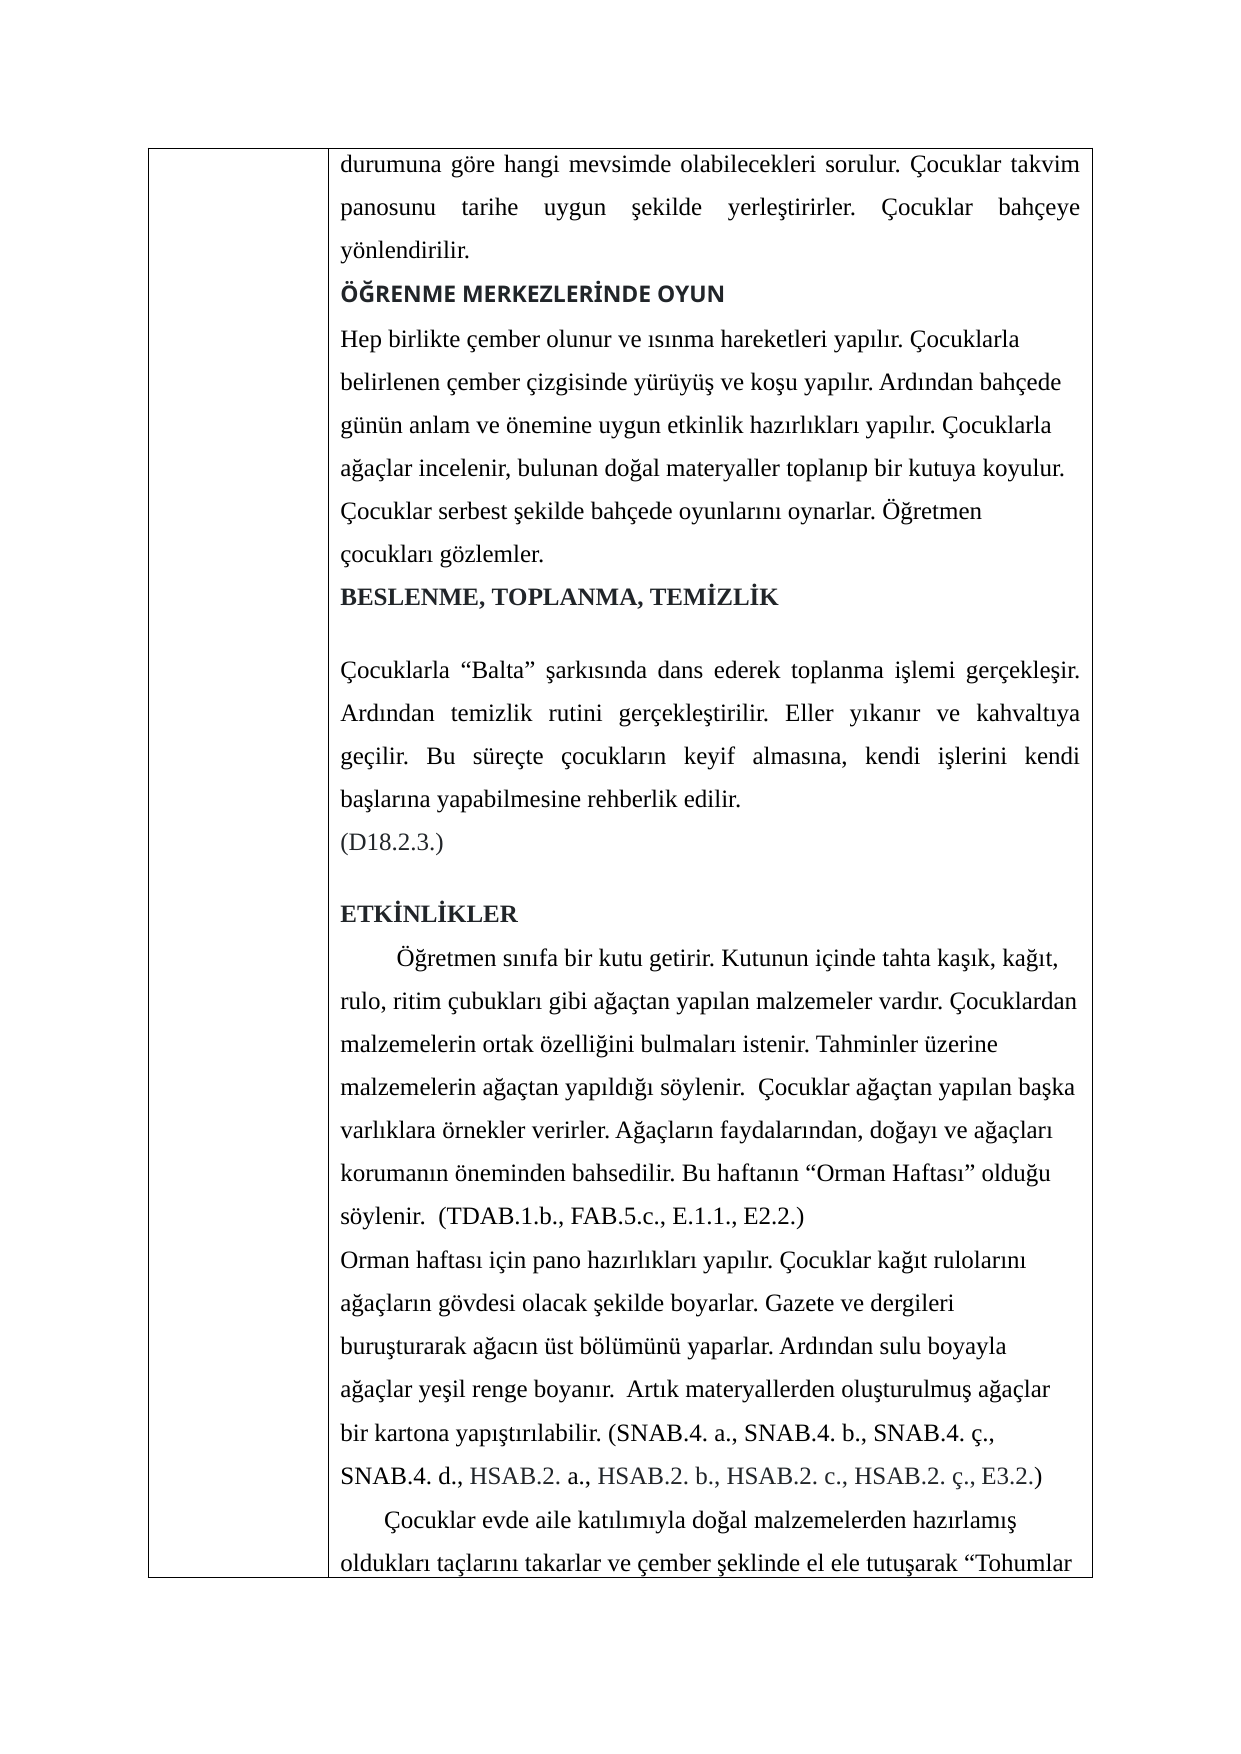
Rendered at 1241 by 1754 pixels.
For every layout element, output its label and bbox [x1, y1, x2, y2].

table_cell [329, 149, 1092, 1577]
table_cell [149, 149, 328, 1577]
